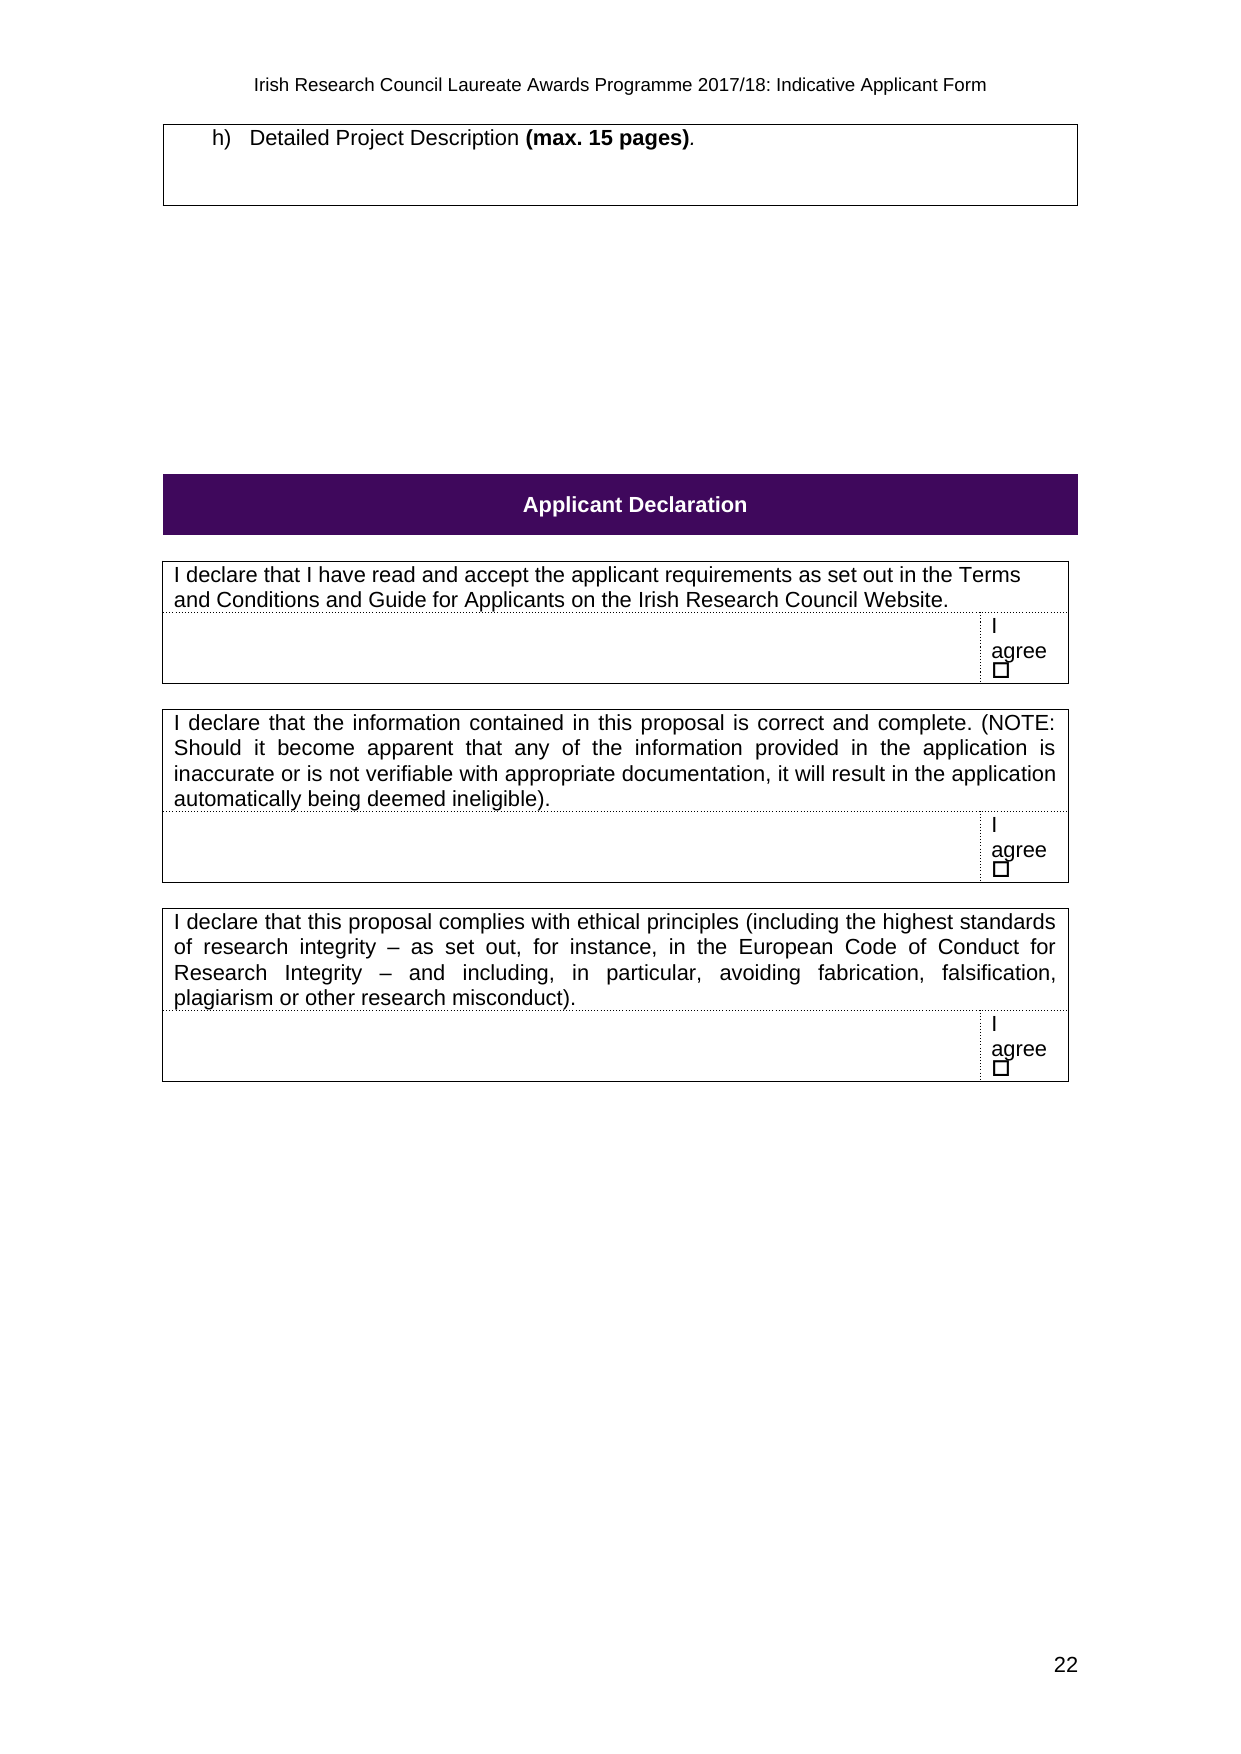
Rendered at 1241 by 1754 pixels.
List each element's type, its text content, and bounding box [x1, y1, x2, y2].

table_header I declare that this proposal complies with ethical principles (including the highest standards of research integrity – as set out, for instance, in the European Code of Conduct for Research Integrity – and including, in particular, avoiding fabrication, falsification, plagiarism or other research misconduct). [163, 909, 1068, 1010]
table_header I declare that the information contained in this proposal is correct and complete. (NOTE: Should it become apparent that any of the information provided in the application is inaccurate or is not verifiable with appropriate documentation, it will result in the application automatically being deemed ineligible). [163, 710, 1068, 811]
table_cell [163, 811, 980, 882]
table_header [164, 125, 1077, 205]
table_header Applicant Declaration [163, 474, 1078, 535]
table_cell I agree [980, 612, 1068, 683]
table_cell [163, 612, 980, 683]
table_cell I agree [980, 1010, 1068, 1081]
table_cell [163, 1010, 980, 1081]
table_cell I agree [980, 811, 1068, 882]
table_header I declare that I have read and accept the applicant requirements as set out in the Terms and Conditions and Guide for Applicants on the Irish Research Council Website. [163, 562, 1068, 612]
